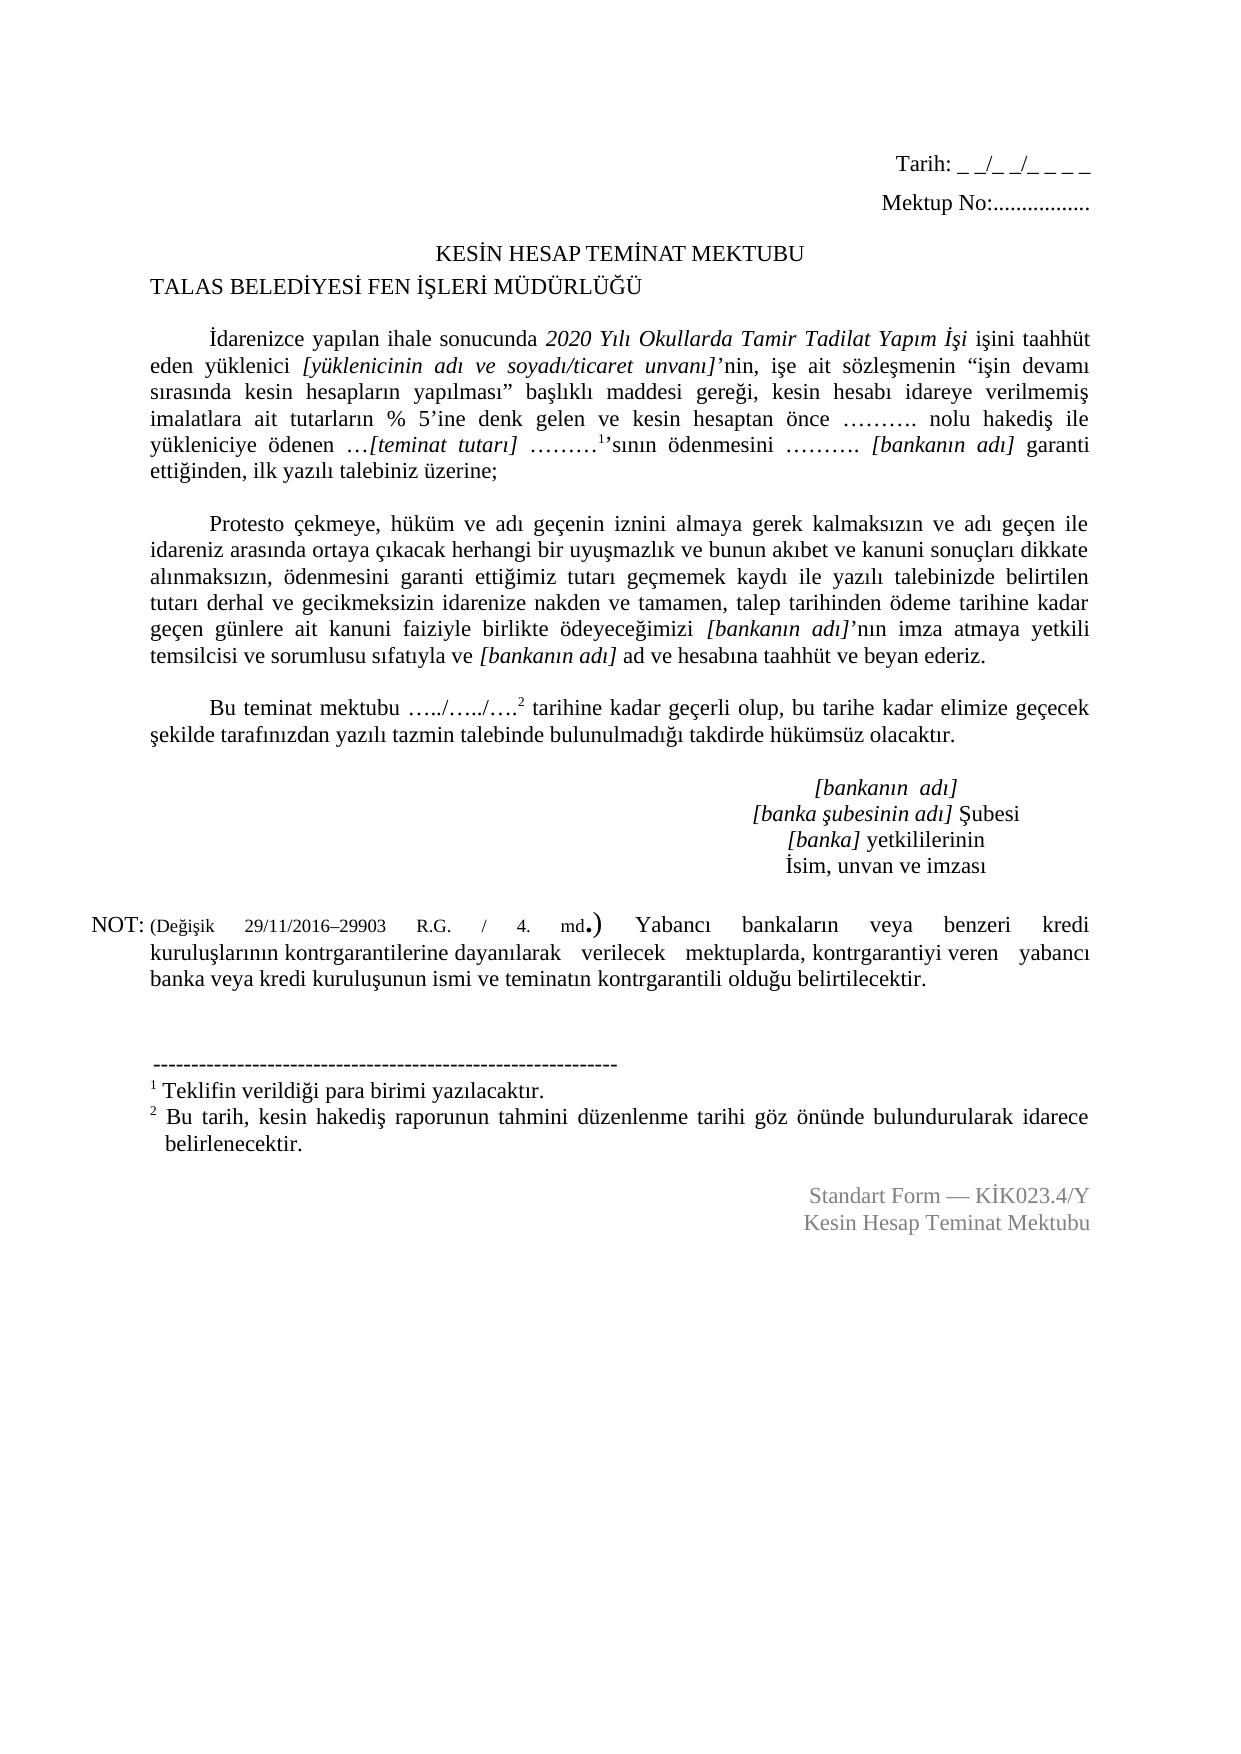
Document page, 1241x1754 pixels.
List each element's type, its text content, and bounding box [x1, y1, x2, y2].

text [banka] yetkililerinin [682, 826, 1090, 853]
text TALAS BELEDİYESİ FEN İŞLERİ MÜDÜRLÜĞÜ [150, 273, 1090, 299]
text Tarih: _ _/_ _/_ _ _ _ [150, 150, 1090, 176]
text Protesto çekmeye, hüküm ve adı geçenin iznini almaya gerek kalmaksızın ve adı geçen ile idareniz arasında ortaya çıkacak herhangi bir uyuşmazlık ve bunun akıbet ve kanuni sonuçları dikkate alınmaksızın, ödenmesini garanti ettiğimiz tutarı geçmemek kaydı ile yazılı talebinizde belirtilen tutarı derhal ve gecikmeksizin idarenize nakden ve tamamen, talep tarihinden ödeme tarihine kadar geçen günlere ait kanuni faiziyle birlikte ödeyeceğimizi [bankanın adı]’nın imza atmaya yetkili temsilcisi ve sorumlusu sıfatıyla ve [bankanın adı] ad ve hesabına taahhüt ve beyan ederiz. [150, 510, 1090, 668]
text ------------------------------------------------------------- [150, 1051, 1090, 1077]
text NOT: (Değişik 29/11/2016–29903 R.G. / 4. md.) Yabancı bankaların veya benzeri kredi kuruluşlarının kontrgarantilerine dayanılarak verilecek mektuplarda, kontrgarantiyi veren yabancı banka veya kredi kuruluşunun ismi ve teminatın kontrgarantili olduğu belirtilecektir. [91, 905, 1090, 992]
text 1 Teklifin verildiği para birimi yazılacaktır. [150, 1077, 1090, 1103]
text 2 Bu tarih, kesin hakediş raporunun tahmini düzenlenme tarihi göz önünde bulundurularak idarece belirlenecektir. [150, 1103, 1090, 1156]
text [bankanın adı] [682, 773, 1090, 800]
text Kesin Hesap Teminat Mektubu [150, 1209, 1090, 1235]
text İsim, unvan ve imzası [682, 853, 1090, 879]
text Mektup No:................. [150, 189, 1090, 215]
subtitle KESİN HESAP TEMİNAT MEKTUBU [150, 240, 1090, 267]
text Bu teminat mektubu …../…../….2 tarihine kadar geçerli olup, bu tarihe kadar elimize geçecek şekilde tarafınızdan yazılı tazmin talebinde bulunulmadığı takdirde hükümsüz olacaktır. [150, 694, 1090, 747]
text İdarenizce yapılan ihale sonucunda 2020 Yılı Okullarda Tamir Tadilat Yapım İşi işini taahhüt eden yüklenici [yüklenicinin adı ve soyadı/ticaret unvanı]’nin, işe ait sözleşmenin “işin devamı sırasında kesin hesapların yapılması” başlıklı maddesi gereği, kesin hesabı idareye verilmemiş imalatlara ait tutarların % 5’ine denk gelen ve kesin hesaptan önce ………. nolu hakediş ile yükleniciye ödenen …[teminat tutarı] ………1’sının ödenmesini ………. [bankanın adı] garanti ettiğinden, ilk yazılı talebiniz üzerine; [150, 326, 1090, 484]
text Standart Form — KİK023.4/Y [150, 1182, 1090, 1209]
text [banka şubesinin adı] Şubesi [682, 800, 1090, 826]
